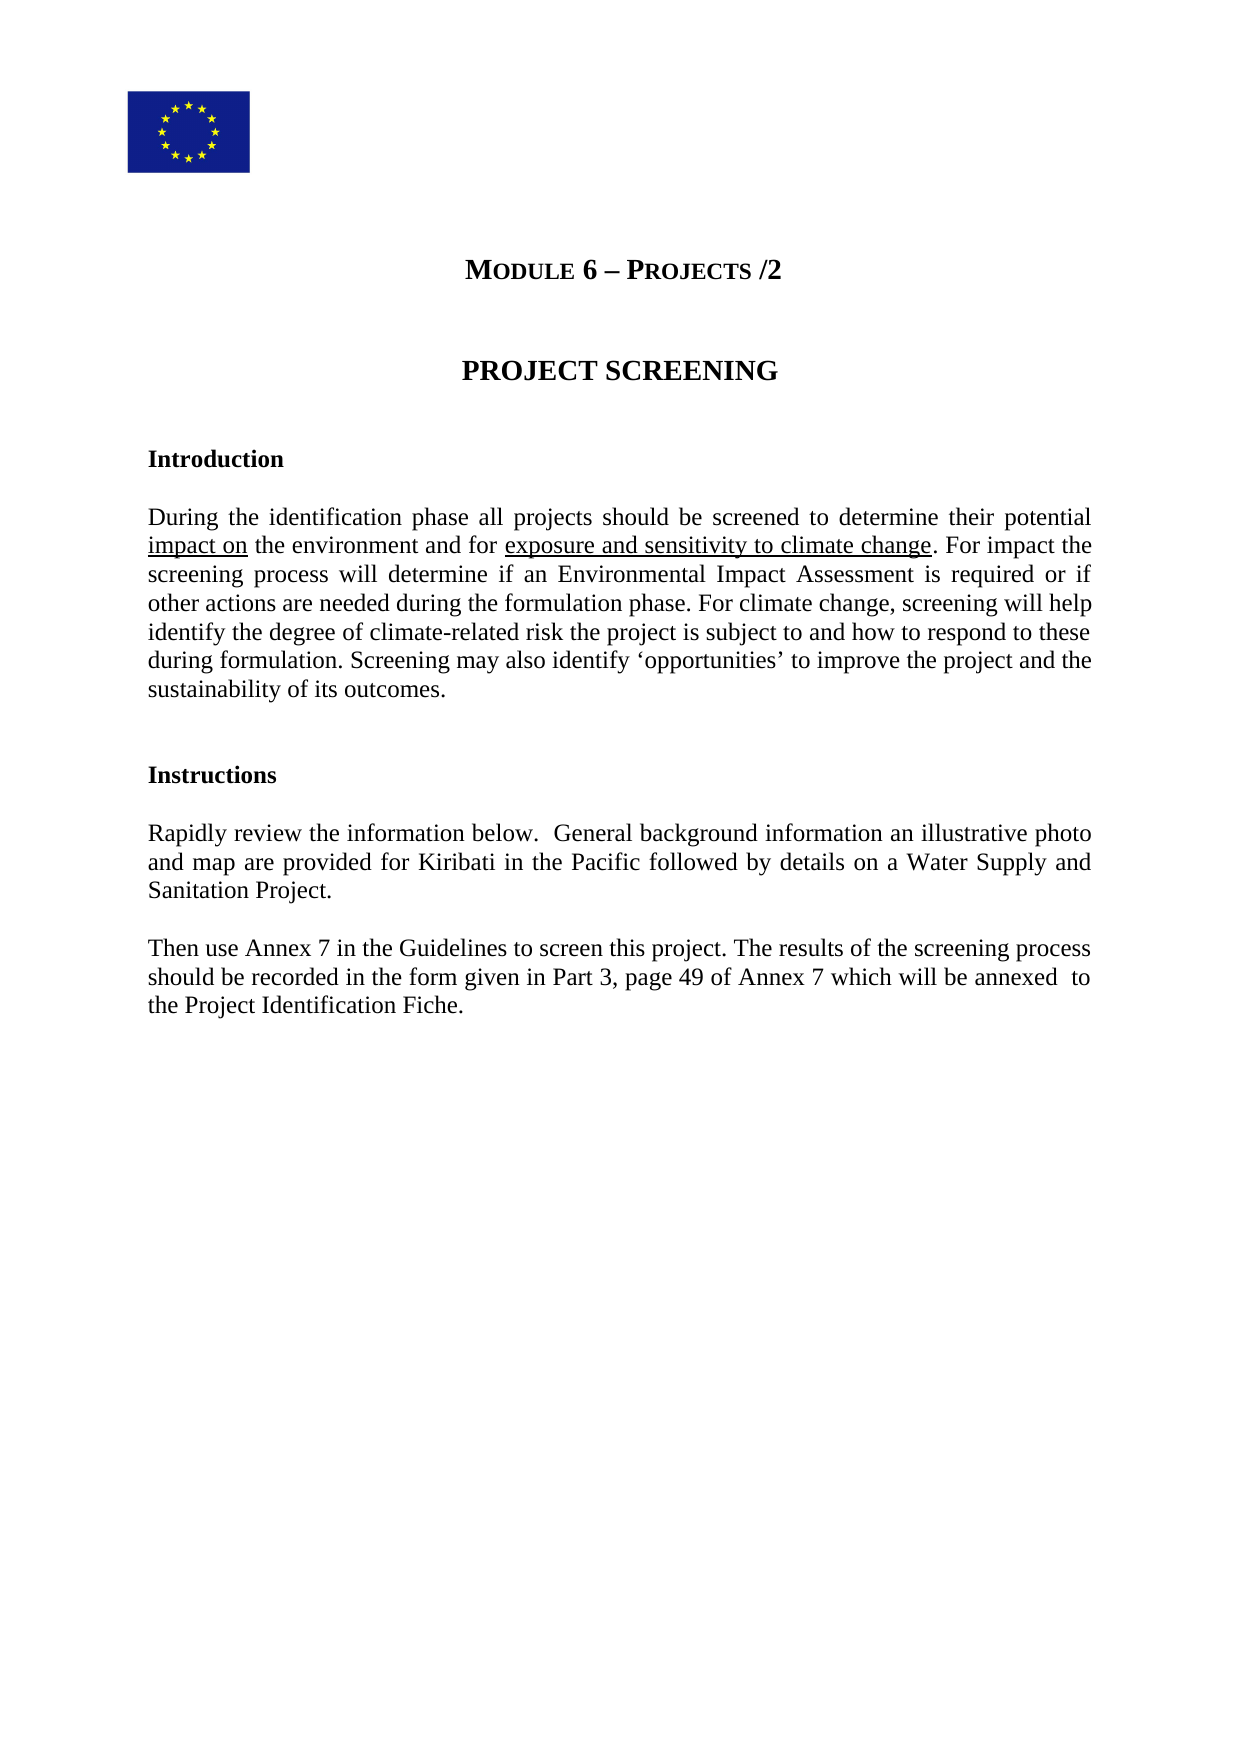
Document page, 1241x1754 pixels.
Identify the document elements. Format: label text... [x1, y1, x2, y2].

text During the identification phase all projects should be screened to determine their potential impact on the environment and for exposure and sensitivity to climate change. For impact the screening process will determine if an Environmental Impact Assessment is required or if other actions are needed during the formulation phase. For climate change, screening will help identify the degree of climate-related risk the project is subject to and how to respond to these during formulation. Screening may also identify ‘opportunities’ to improve the project and the sustainability of its outcomes. [148, 502, 1092, 703]
text Rapidly review the information below. General background information an illustrative photo and map are provided for Kiribati in the Pacific followed by details on a Water Supply and Sanitation Project. [148, 818, 1092, 904]
text Module 6 – Projects /2 [148, 252, 1092, 286]
text PROJECT SCREENING [148, 353, 1092, 387]
text Instructions [148, 760, 1092, 789]
text Introduction [148, 444, 1092, 473]
text Then use Annex 7 in the Guidelines to screen this project. The results of the screening process should be recorded in the form given in Part 3, page 49 of Annex 7 which will be annexed to the Project Identification Fiche. [148, 933, 1092, 1019]
